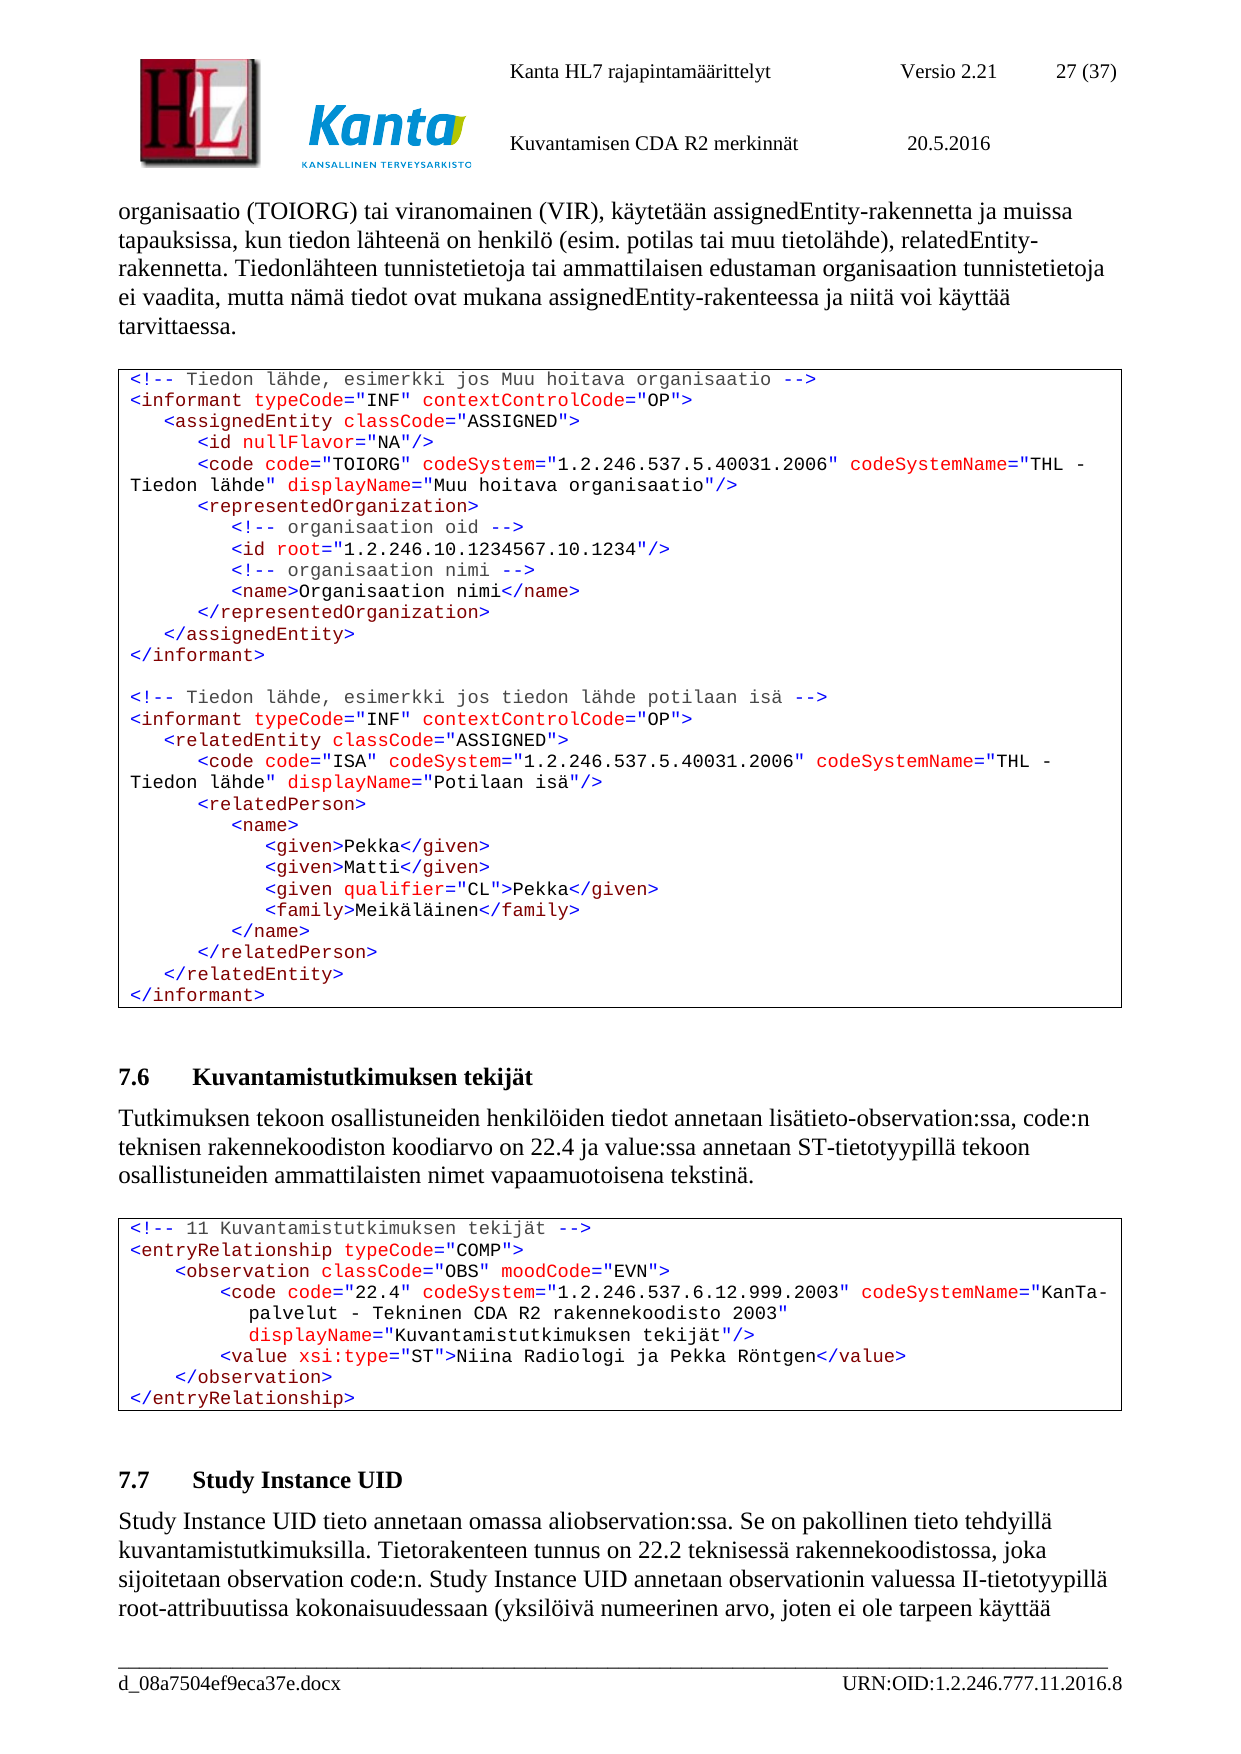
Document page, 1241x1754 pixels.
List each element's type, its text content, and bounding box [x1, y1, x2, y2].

picture [302, 105, 472, 168]
table_header <!-- Tiedon lähde, esimerkki jos Muu hoitava organisaatio --> <informant typeCode="INF" contextControlCode="OP"> <assignedEntity classCode="ASSIGNED"> <id nullFlavor="NA"/> <code code="TOIORG" codeSystem="1.2.246.537.5.40031.2006" codeSystemName="THL - Tiedon lähde" displayName="Muu hoitava organisaatio"/> <representedOrganization> <!-- organisaation oid --> <id root="1.2.246.10.1234567.10.1234"/> <!-- organisaation nimi --> <name>Organisaation nimi</name> </representedOrganization> </assignedEntity> </informant> <!-- Tiedon lähde, esimerkki jos tiedon lähde potilaan isä --> <informant typeCode="INF" contextControlCode="OP"> <relatedEntity classCode="ASSIGNED"> <code code="ISA" codeSystem="1.2.246.537.5.40031.2006" codeSystemName="THL - Tiedon lähde" displayName="Potilaan isä"/> <relatedPerson> <name> <given>Pekka</given> <given>Matti</given> <given qualifier="CL">Pekka</given> <family>Meikäläinen</family> </name> </relatedPerson> </relatedEntity> </informant> [119, 370, 1121, 1007]
picture [140, 59, 262, 168]
text Tutkimuksen tekoon osallistuneiden henkilöiden tiedot annetaan lisätieto-observation:ssa, code:n teknisen rakennekoodiston koodiarvo on 22.ja value:ssa annetaan ST-tietotyypillä tekoon osallistuneiden ammattilaisten nimet vapaamuotoisena tekstinä. [118, 1103, 1122, 1218]
subtitle Study Instance UID [118, 1465, 1122, 1494]
table_header <!-- 11 Kuvantamistutkimuksen tekijät --> <entryRelationship typeCode="COMP"> <observation classCode="OBS" moodCode="EVN"> <code code="22." codeSystem="1.2.246.537.6.12.999.2003" codeSystemName="KanTa-palvelut - Tekninen CDA R2 rakennekoodisto 2003" displayName="Kuvantamistutkimuksen tekijät"/> <value xsi:type="ST">Niina Radiologi ja Pekka Röntgen</value> </observation> </entryRelationship> [119, 1219, 1121, 1410]
subtitle Kuvantamistutkimuksen tekijät [118, 1062, 1122, 1091]
picture [323, 105, 335, 119]
